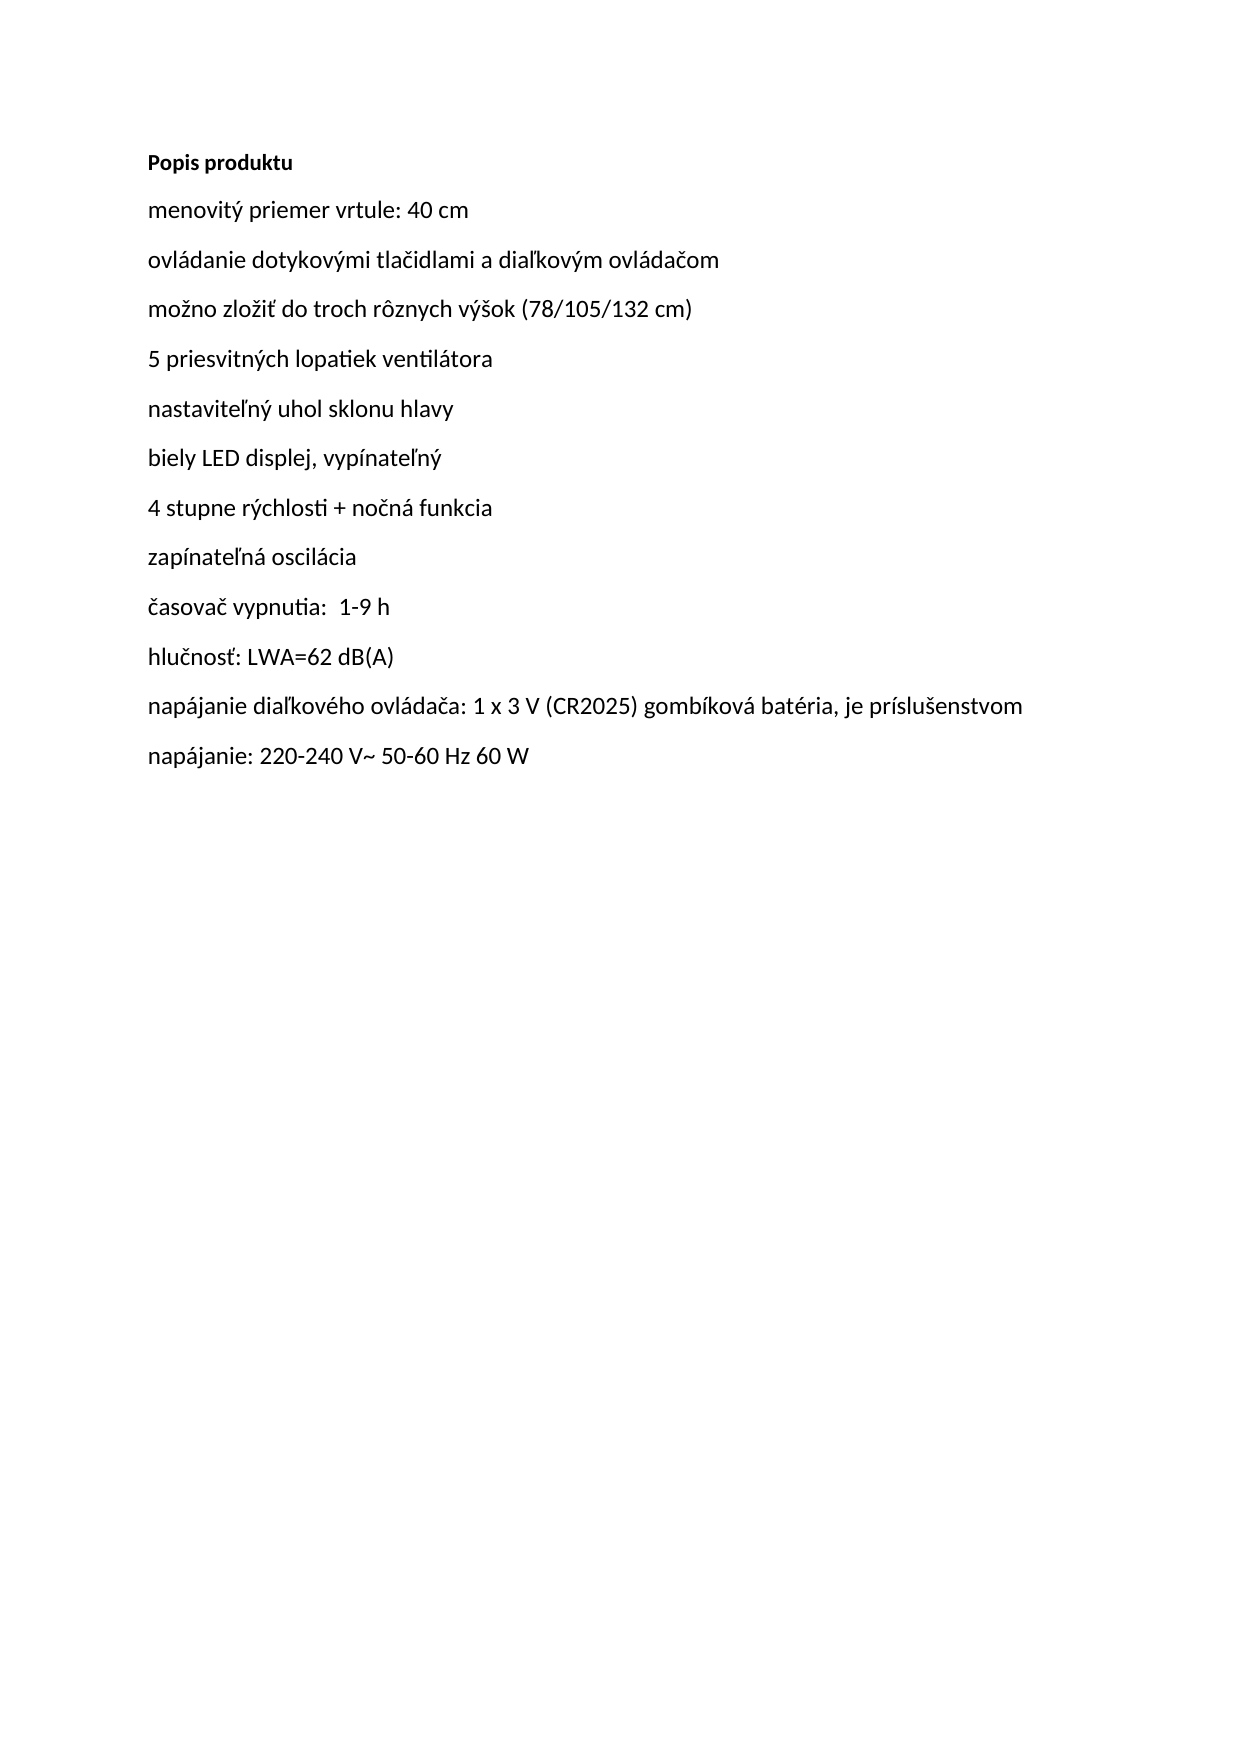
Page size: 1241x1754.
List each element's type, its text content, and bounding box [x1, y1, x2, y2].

text možno zložiť do troch rôznych výšok (78/105/132 cm) [148, 294, 1093, 324]
text hlučnosť: LWA=62 dB(A) [148, 641, 1093, 671]
text menovitý priemer vrtule: 40 cm [148, 194, 1093, 225]
text 4 stupne rýchlosti + nočná funkcia [148, 492, 1093, 522]
text zapínateľná oscilácia [148, 542, 1093, 572]
text ovládanie dotykovými tlačidlami a diaľkovým ovládačom [148, 244, 1093, 274]
text biely LED displej, vypínateľný [148, 442, 1093, 473]
text napájanie: 220-240 V~ 50-60 Hz 60 W [148, 740, 1093, 770]
text časovač vypnutia: 1-9 h [148, 591, 1093, 622]
text Popis produktu [148, 148, 1093, 176]
text nastaviteľný uhol sklonu hlavy [148, 393, 1093, 423]
text napájanie diaľkového ovládača: 1 x 3 V (CR2025) gombíková batéria, je príslušenstvom [148, 690, 1093, 721]
text 5 priesvitných lopatiek ventilátora [148, 343, 1093, 374]
